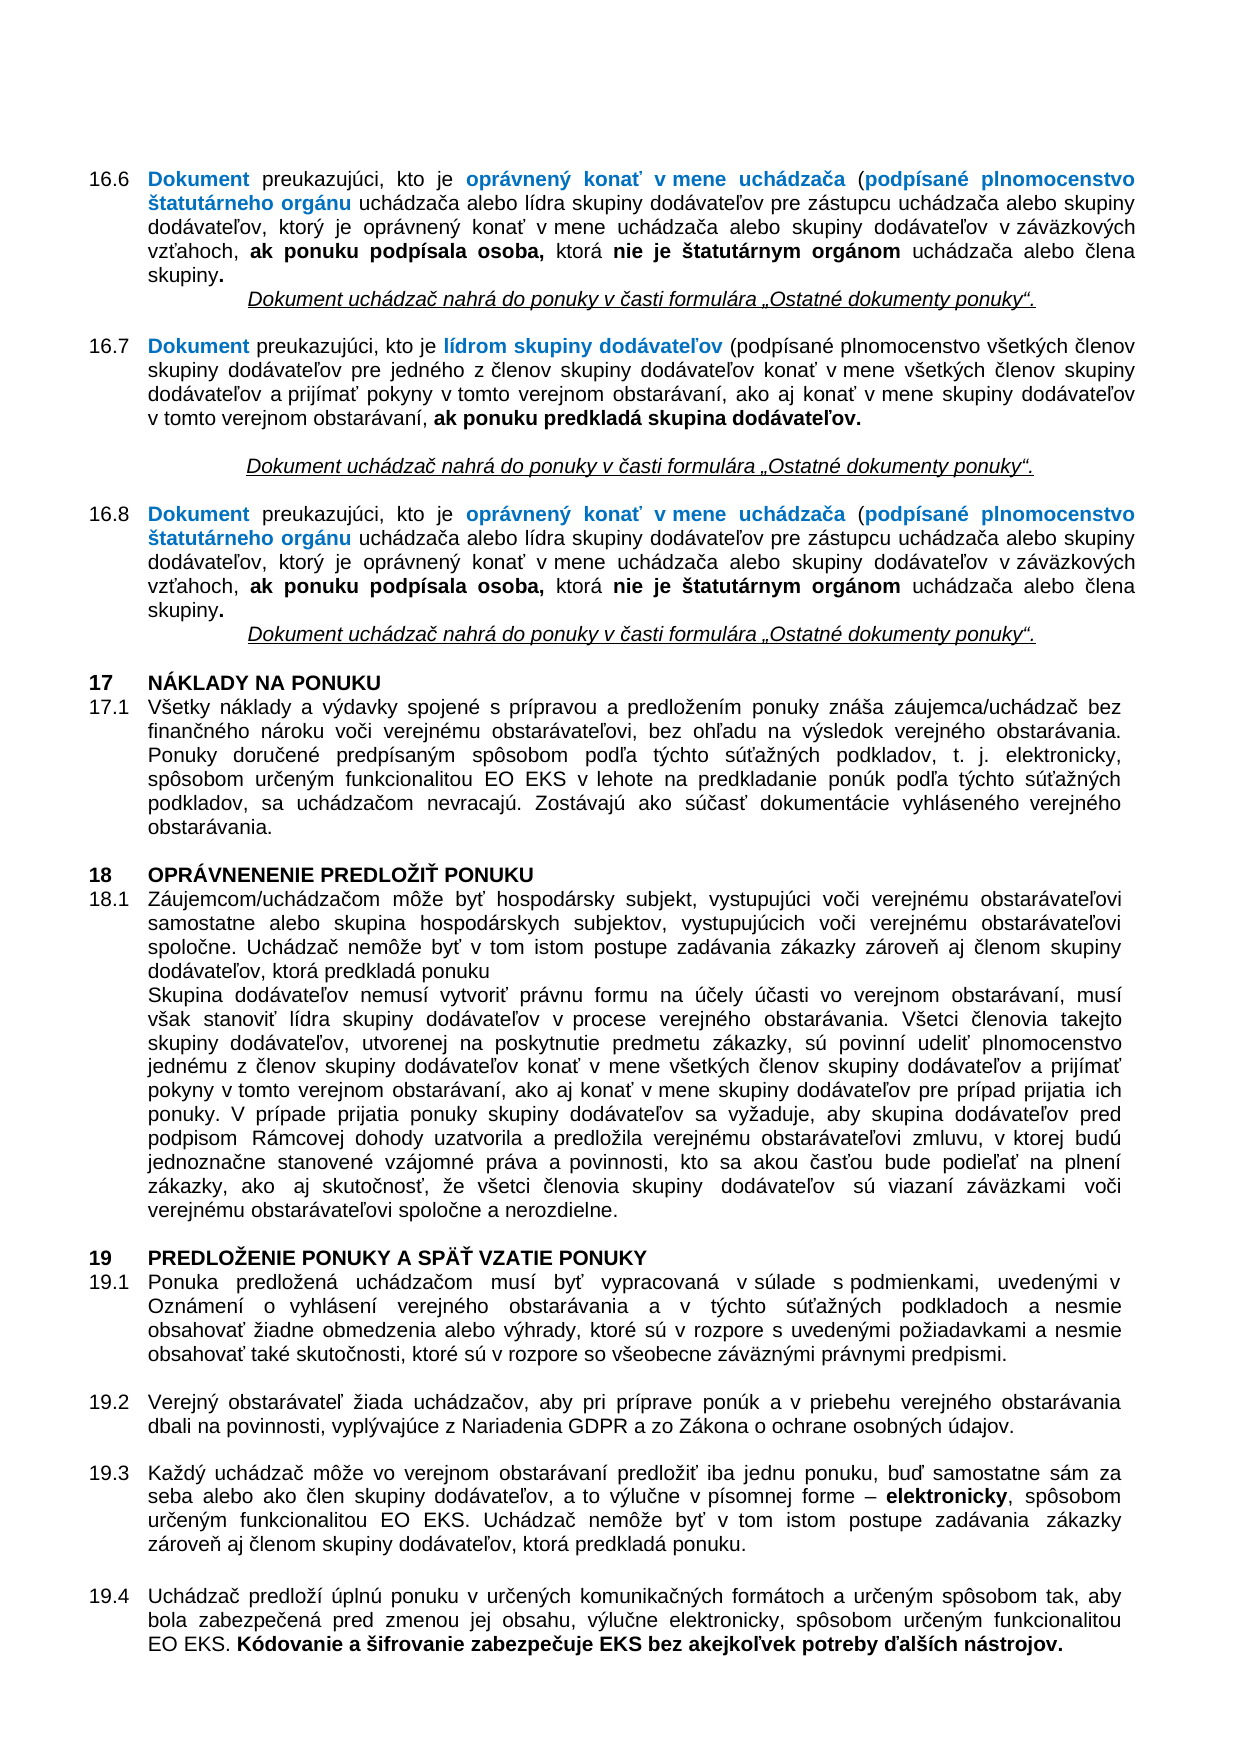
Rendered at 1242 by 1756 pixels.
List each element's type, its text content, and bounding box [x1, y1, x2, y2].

list Dokument preukazujúci, kto je oprávnený konať v mene uchádzača (podpísané plnomocenstvo štatutárneho orgánu uchádzača alebo lídra skupiny dodávateľov pre zástupcu uchádzača alebo skupiny dodávateľov, ktorý je oprávnený konať v mene uchádzača alebo skupiny dodávateľov v záväzkových vzťahoch, ak ponuku podpísala osoba, ktorá nie je štatutárnym orgánom uchádzača alebo člena skupiny. [89, 502, 1135, 622]
text Dokument uchádzač nahrá do ponuky v časti formulára „Ostatné dokumenty ponuky“. [145, 454, 1135, 478]
list Ponuka predložená uchádzačom musí byť vypracovaná v súlade s podmienkami, uvedenými v Oznámení o vyhlásení verejného obstarávania a v týchto súťažných podkladoch a nesmie obsahovať žiadne obmedzenia alebo výhrady, ktoré sú v rozpore s uvedenými požiadavkami a nesmie obsahovať také skutočnosti, ktoré sú v rozpore so všeobecne záväznými právnymi predpismi. [89, 1270, 1122, 1366]
text Dokument uchádzač nahrá do ponuky v časti formulára „Ostatné dokumenty ponuky“. [148, 286, 1135, 310]
list Dokument preukazujúci, kto je lídrom skupiny dodávateľov (podpísané plnomocenstvo všetkých členov skupiny dodávateľov pre jedného z členov skupiny dodávateľov konať v mene všetkých členov skupiny dodávateľov a prijímať pokyny v tomto verejnom obstarávaní, ako aj konať v mene skupiny dodávateľov v tomto verejnom obstarávaní, ak ponuku predkladá skupina dodávateľov. [89, 334, 1135, 430]
list Verejný obstarávateľ žiada uchádzačov, aby pri príprave ponúk a v priebehu verejného obstarávania dbali na povinnosti, vyplývajúce z Nariadenia GDPR a zo Zákona o ochrane osobných údajov. [89, 1390, 1121, 1438]
list OPRÁVNENENIE PREDLOŽIŤ PONUKU [89, 863, 1135, 887]
list NÁKLADY NA PONUKU [89, 670, 1135, 695]
list Záujemcom/uchádzačom môže byť hospodársky subjekt, vystupujúci voči verejnému obstarávateľovi samostatne alebo skupina hospodárskych subjektov, vystupujúcich voči verejnému obstarávateľovi spoločne. Uchádzač nemôže byť v tom istom postupe zadávania zákazky zároveň aj členom skupiny dodávateľov, ktorá predkladá ponuku [89, 887, 1122, 982]
list PREDLOŽENIE PONUKY A SPÄŤ VZATIE PONUKY [89, 1246, 1135, 1270]
list Všetky náklady a výdavky spojené s prípravou a predložením ponuky znáša záujemca/uchádzač bez finančného nároku voči verejnému obstarávateľovi, bez ohľadu na výsledok verejného obstarávania. Ponuky doručené predpísaným spôsobom podľa týchto súťažných podkladov, t. j. elektronicky, spôsobom určeným funkcionalitou EO EKS v lehote na predkladanie ponúk podľa týchto súťažných podkladov, sa uchádzačom nevracajú. Zostávajú ako súčasť dokumentácie vyhláseného verejného obstarávania. [89, 695, 1122, 839]
text Dokument uchádzač nahrá do ponuky v časti formulára „Ostatné dokumenty ponuky“. [148, 622, 1135, 646]
text Skupina dodávateľov nemusí vytvoriť právnu formu na účely účasti vo verejnom obstarávaní, musí však stanoviť lídra skupiny dodávateľov v procese verejného obstarávania. Všetci členovia takejto skupiny dodávateľov, utvorenej na poskytnutie predmetu zákazky, sú povinní udeliť plnomocenstvo jednému z členov skupiny dodávateľov konať v mene všetkých členov skupiny dodávateľov a prijímať pokyny v tomto verejnom obstarávaní, ako aj konať v mene skupiny dodávateľov pre prípad prijatia ich ponuky. V prípade prijatia ponuky skupiny dodávateľov sa vyžaduje, aby skupina dodávateľov pred podpisom Rámcovej dohody uzatvorila a predložila verejnému obstarávateľovi zmluvu, v ktorej budú jednoznačne stanovené vzájomné práva a povinnosti, kto sa akou časťou bude podieľať na plnení zákazky, ako aj skutočnosť, že všetci členovia skupiny dodávateľov sú viazaní záväzkami voči verejnému obstarávateľovi spoločne a nerozdielne. [148, 982, 1122, 1222]
list Dokument preukazujúci, kto je oprávnený konať v mene uchádzača (podpísané plnomocenstvo štatutárneho orgánu uchádzača alebo lídra skupiny dodávateľov pre zástupcu uchádzača alebo skupiny dodávateľov, ktorý je oprávnený konať v mene uchádzača alebo skupiny dodávateľov v záväzkových vzťahoch, ak ponuku podpísala osoba, ktorá nie je štatutárnym orgánom uchádzača alebo člena skupiny. [89, 167, 1135, 286]
list Uchádzač predloží úplnú ponuku v určených komunikačných formátoch a určeným spôsobom tak, aby bola zabezpečená pred zmenou jej obsahu, výlučne elektronicky, spôsobom určeným funkcionalitou EO EKS. Kódovanie a šifrovanie zabezpečuje EKS bez akejkoľvek potreby ďalších nástrojov. [89, 1584, 1122, 1656]
list Každý uchádzač môže vo verejnom obstarávaní predložiť iba jednu ponuku, buď samostatne sám za seba alebo ako člen skupiny dodávateľov, a to výlučne v písomnej forme – elektronicky, spôsobom určeným funkcionalitou EO EKS. Uchádzač nemôže byť v tom istom postupe zadávania zákazky zároveň aj členom skupiny dodávateľov, ktorá predkladá ponuku. [89, 1460, 1122, 1556]
